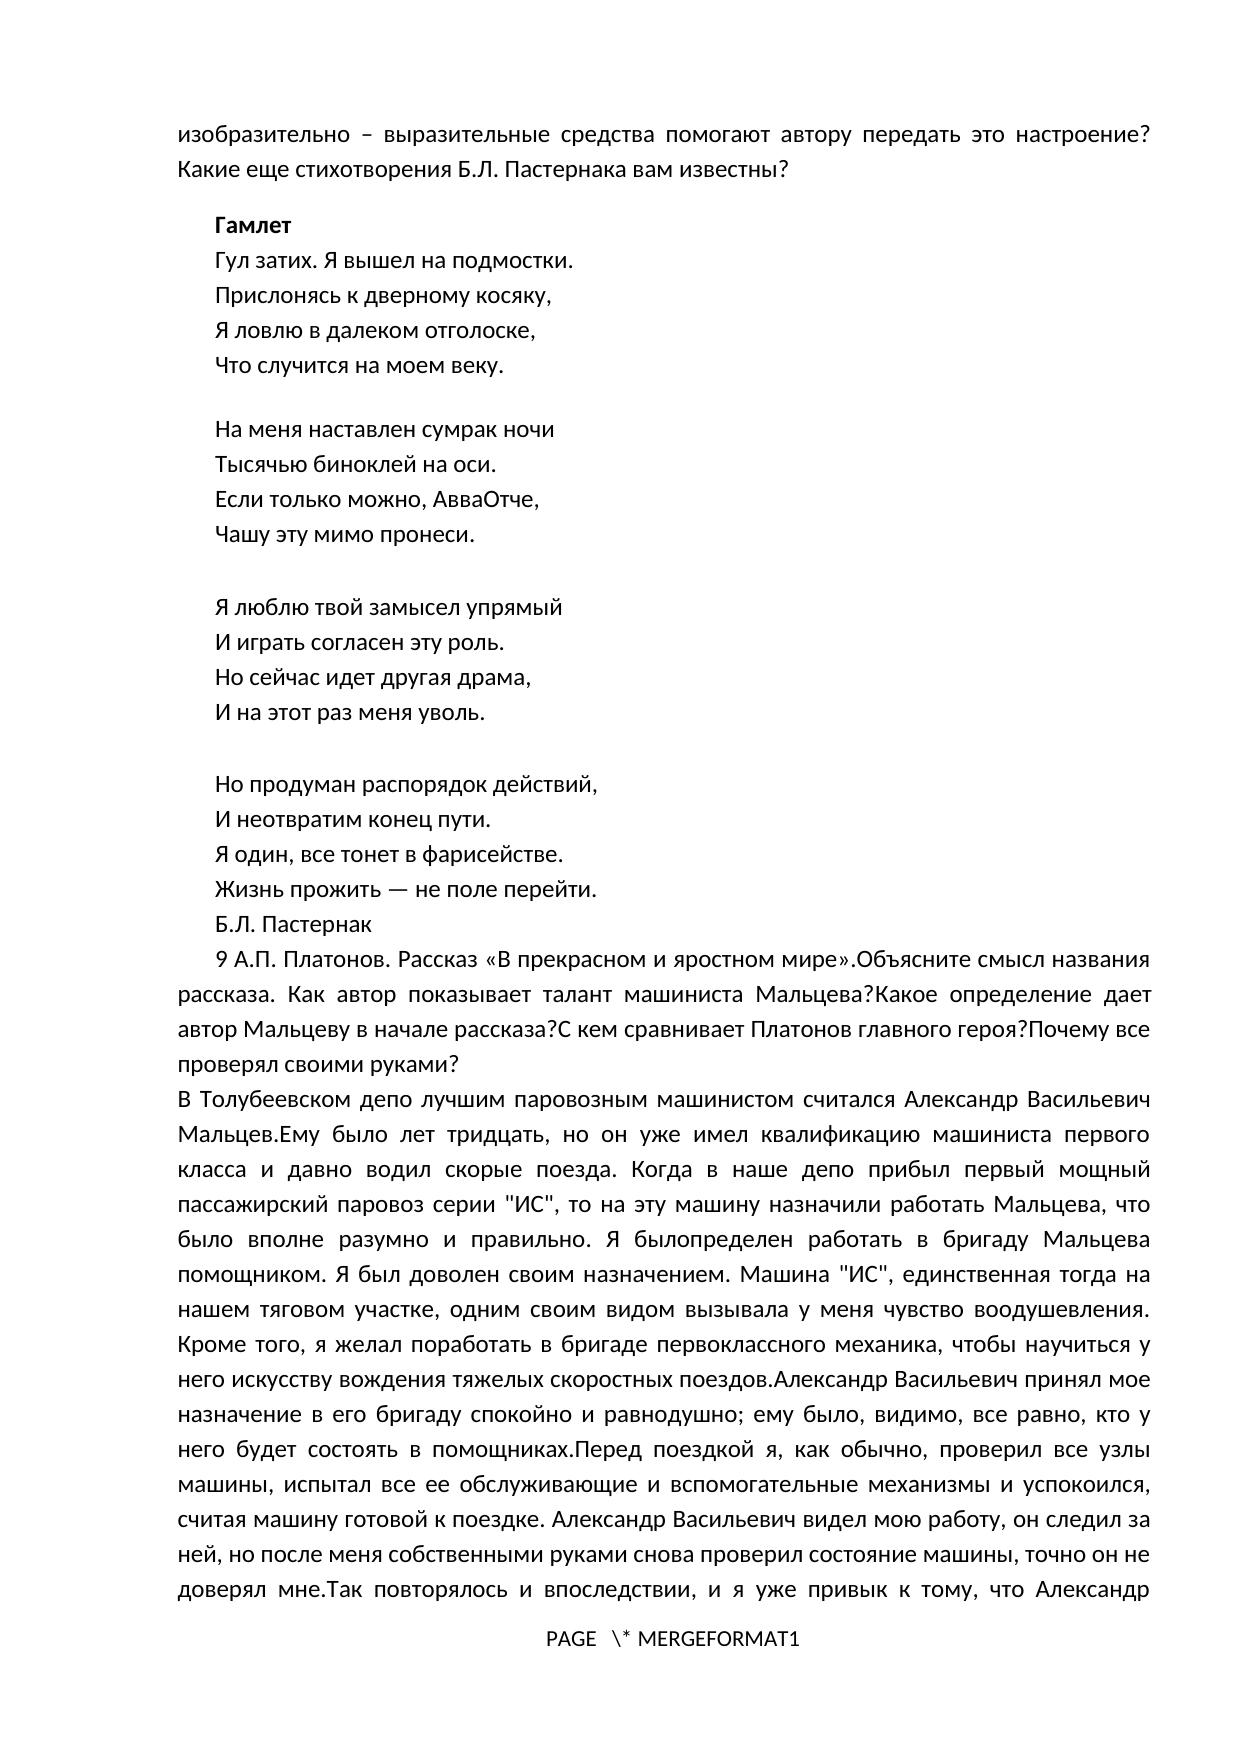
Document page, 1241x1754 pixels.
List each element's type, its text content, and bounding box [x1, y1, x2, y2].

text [177, 1083, 1152, 1604]
text Гамлет Гул затих. Я вышел на подмостки. Прислонясь к дверному косяку, Я ловлю в далеком отголоске, Что случится на моем веку. [215, 209, 1114, 379]
text Но продуман распорядок действий, И неотвратим конец пути. Я один, все тонет в фарисействе. Жизнь прожить — не поле перейти. [215, 768, 1114, 904]
text Б.Л. Пастернак [215, 908, 1114, 939]
text Я люблю твой замысел упрямый И играть согласен эту роль. Но сейчас идет другая драма, И на этот раз меня уволь. [215, 591, 1114, 726]
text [177, 118, 1152, 184]
text 9 А.П. Платонов. Рассказ «В прекрасном и яростном мире».Объясните смысл названия рассказа. Как автор показывает талант машиниста Мальцева?Какое определение дает автор Мальцеву в начале рассказа?С кем сравнивает Платонов главного героя?Почему все проверял своими руками? [177, 943, 1152, 1079]
text На меня наставлен сумрак ночи Тысячью биноклей на оси. Если только можно, AвваOтче, Чашу эту мимо пронеси. [215, 413, 1114, 549]
